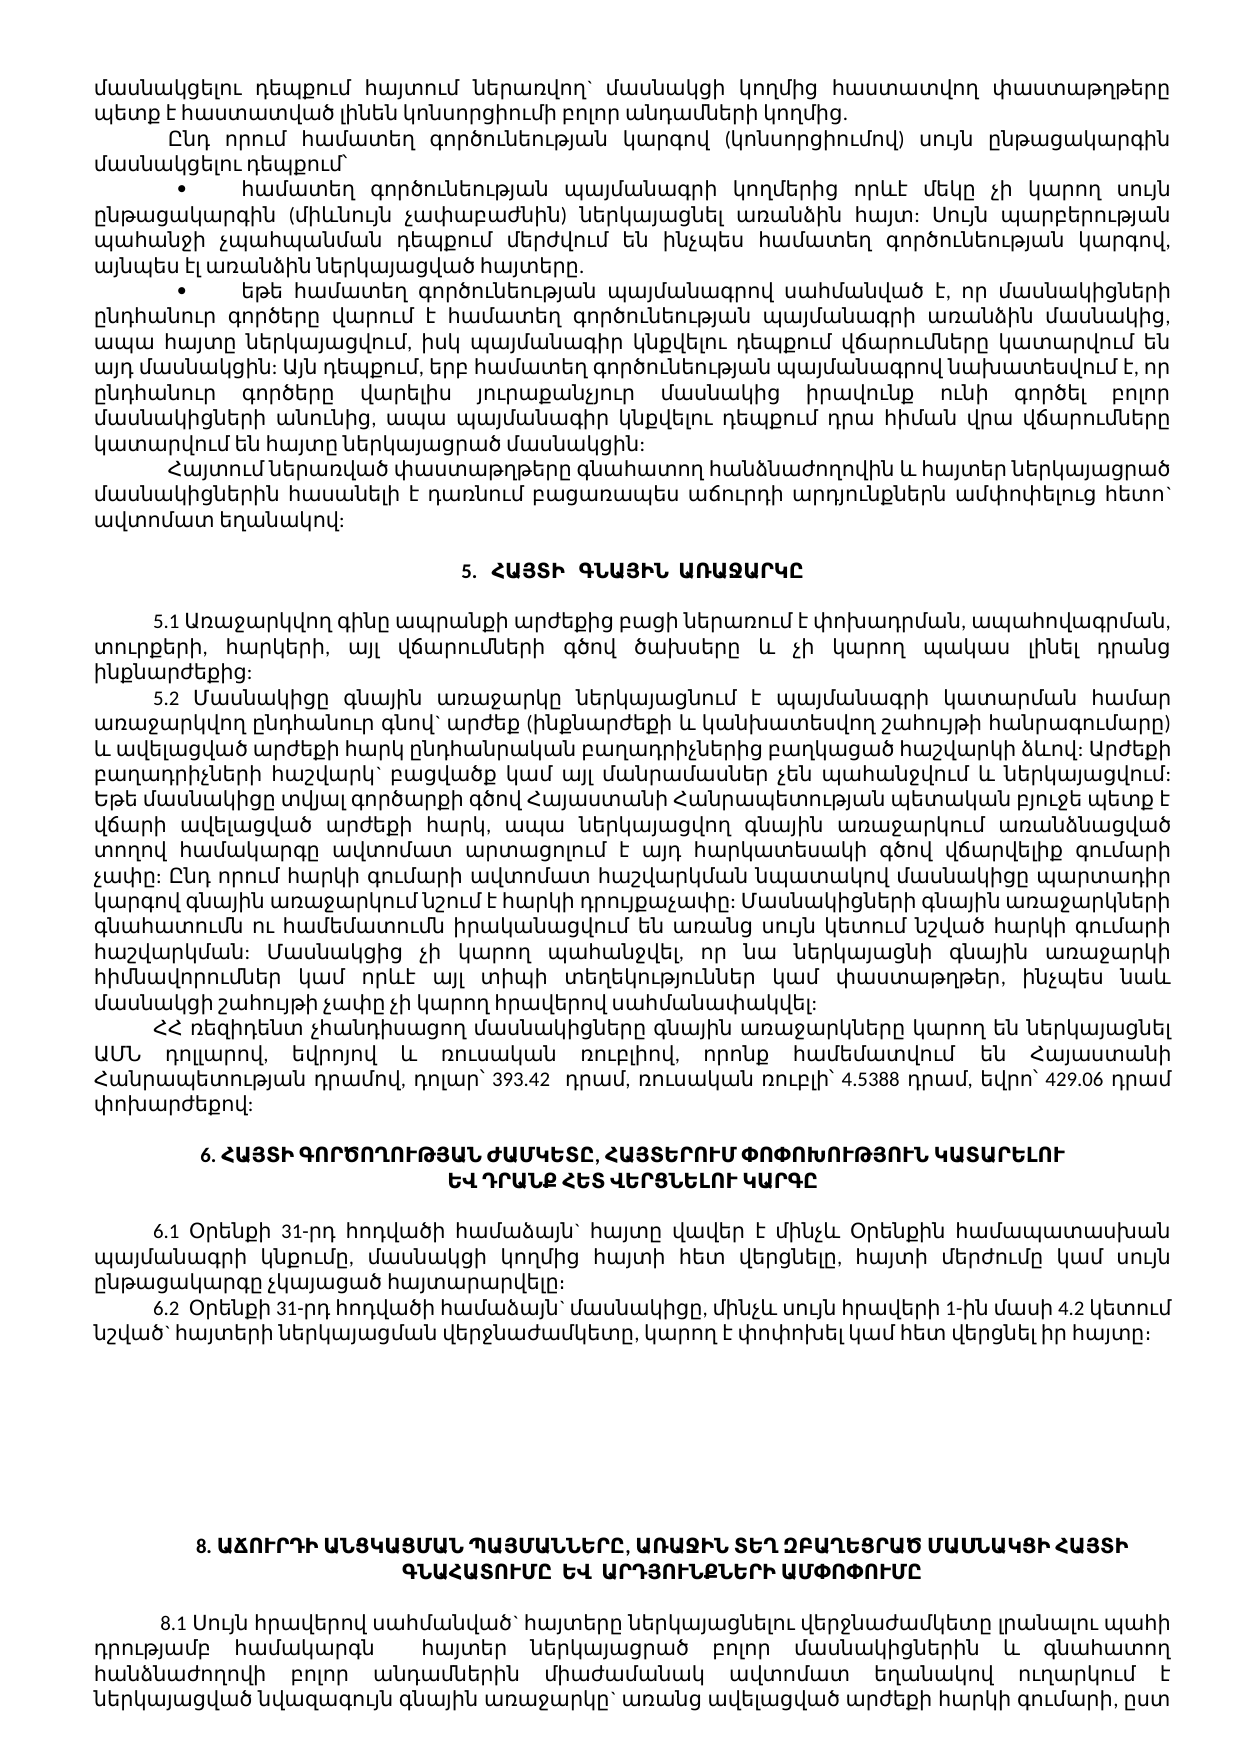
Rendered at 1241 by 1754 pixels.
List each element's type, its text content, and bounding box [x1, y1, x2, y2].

list եթե համատեղ գործունեության պայմանագրով սահմանված է, որ մասնակիցների ընդհանուր գործերը վարում է համատեղ գործունեության պայմանագրի առանձին մասնակից, ապա հայտը ներկայացվում, իսկ պայմանագիր կնքվելու դեպքում վճարումները կատարվում են այդ մասնակցին: Այն դեպքում, երբ համատեղ գործունեության պայմանագրով նախատեսվում է, որ ընդհանուր գործերը վարելիս յուրաքանչյուր մասնակից իրավունք ունի գործել բոլոր մասնակիցների անունից, ապա պայմանագիր կնքվելու դեպքում դրա հիման վրա վճարումները կատարվում են հայտը ներկայացրած մասնակցին: [94, 278, 1171, 456]
text 8. ԱՃՈՒՐԴԻ ԱՆՑԿԱՑՄԱՆ ՊԱՅՄԱՆՆԵՐԸ, ԱՌԱՋԻՆ ՏԵՂ ԶԲԱՂԵՑՐԱԾ ՄԱՍՆԱԿՑԻ ՀԱՅՏԻ [94, 1534, 1171, 1559]
text 6.1 Օրենքի 31-րդ հոդվածի համաձայն` հայտը վավեր է մինչև Օրենքին համապատասխան պայմանագրի կնքումը, մասնակցի կողմից հայտի հետ վերցնելը, հայտի մերժումը կամ սույն ընթացակարգը չկայացած հայտարարվելը։ [94, 1219, 1171, 1295]
text 5.2 Մասնակիցը գնային առաջարկը ներկայացնում է պայմանագրի կատարման համար առաջարկվող ընդհանուր գնով` արժեք (ինքնարժեքի և կանխատեսվող շահույթի հանրագումարը) և ավելացված արժեքի հարկ ընդհանրական բաղադրիչներից բաղկացած հաշվարկի ձևով: Արժեքի բաղադրիչների հաշվարկ` բացվածք կամ այլ մանրամասներ չեն պահանջվում և ներկայացվում: Եթե մասնակիցը տվյալ գործարքի գծով Հայաստանի Հանրապետության պետական բյուջե պետք է վճարի ավելացված արժեքի հարկ, ապա ներկայացվող գնային առաջարկում առանձնացված տողով համակարգը ավտոմատ արտացոլում է այդ հարկատեսակի գծով վճարվելիք գումարի չափը: Ընդ որում հարկի գումարի ավտոմատ հաշվարկման նպատակով մասնակիցը պարտադիր կարգով գնային առաջարկում նշում է հարկի դրույքաչափը: Մասնակիցների գնային առաջարկների գնահատումն ու համեմատումն իրականացվում են առանց սույն կետում նշված հարկի գումարի հաշվարկման: Մասնակցից չի կարող պահանջվել, որ նա ներկայացնի գնային առաջարկի հիմնավորումներ կամ որևէ այլ տիպի տեղեկություններ կամ փաստաթղթեր, ինչպես նաև մասնակցի շահույթի չափը չի կարող հրավերով սահմանափակվել: [94, 685, 1171, 1015]
text ԳՆԱՀԱՏՈՒՄԸ ԵՎ ԱՐԴՅՈՒՆՔՆԵՐԻ ԱՄՓՈՓՈՒՄԸ [94, 1559, 1171, 1584]
text Ընդ որում համատեղ գործունեության կարգով (կոնսորցիումով) սույն ընթացակարգին մասնակցելու դեպքում՝ [94, 126, 1171, 177]
text ՀՀ ռեզիդենտ չհանդիսացող մասնակիցները գնային առաջարկները կարող են ներկայացնել ԱՄՆ դոլլարով, եվրոյով և ռուսական ռուբլիով, որոնք համեմատվում են Հայաստանի Հանրապետության դրամով, դոլար՝ 393.42 դրամ, ռուսական ռուբլի՝ 4.5388 դրամ, եվրո՝ 429.06 դրամ փոխարժեքով: [94, 1015, 1171, 1117]
list համատեղ գործունեության պայմանագրի կողմերից որևէ մեկը չի կարող սույն ընթացակարգին (միևնույն չափաբաժնին) ներկայացնել առանձին հայտ: Սույն պարբերության պահանջի չպահպանման դեպքում մերժվում են ինչպես համատեղ գործունեության կարգով, այնպես էլ առանձին ներկայացված հայտերը. [94, 177, 1171, 278]
text 5.1 Առաջարկվող գինը ապրանքի արժեքից բացի ներառում է փոխադրման, ապահովագրման, տուրքերի, հարկերի, այլ վճարումների գծով ծախսերը և չի կարող պակաս լինել դրանց ինքնարժեքից: [94, 609, 1171, 685]
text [94, 1610, 1171, 1712]
text 5. ՀԱՅՏԻ ԳՆԱՅԻՆ ԱՌԱՋԱՐԿԸ [94, 558, 1171, 583]
text 6.2 Օրենքի 31-րդ հոդվածի համաձայն` մասնակիցը, մինչև սույն հրավերի 1-ին մասի 4.2 կետում նշված` հայտերի ներկայացման վերջնաժամկետը, կարող է փոփոխել կամ հետ վերցնել իր հայտը։ [94, 1295, 1171, 1346]
text Հայտում ներառված փաստաթղթերը գնահատող հանձնաժողովին և հայտեր ներկայացրած մասնակիցներին հասանելի է դառնում բացառապես աճուրդի արդյունքներն ամփոփելուց հետո` ավտոմատ եղանակով: [94, 456, 1171, 532]
text 6. ՀԱՅՏԻ ԳՈՐԾՈՂՈՒԹՅԱՆ ԺԱՄԿԵՏԸ, ՀԱՅՏԵՐՈՒՄ ՓՈՓՈԽՈՒԹՅՈՒՆ ԿԱՏԱՐԵԼՈՒ [94, 1142, 1171, 1168]
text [94, 75, 1171, 126]
text ԵՎ ԴՐԱՆՔ ՀԵՏ ՎԵՐՑՆԵԼՈՒ ԿԱՐԳԸ [94, 1168, 1171, 1193]
